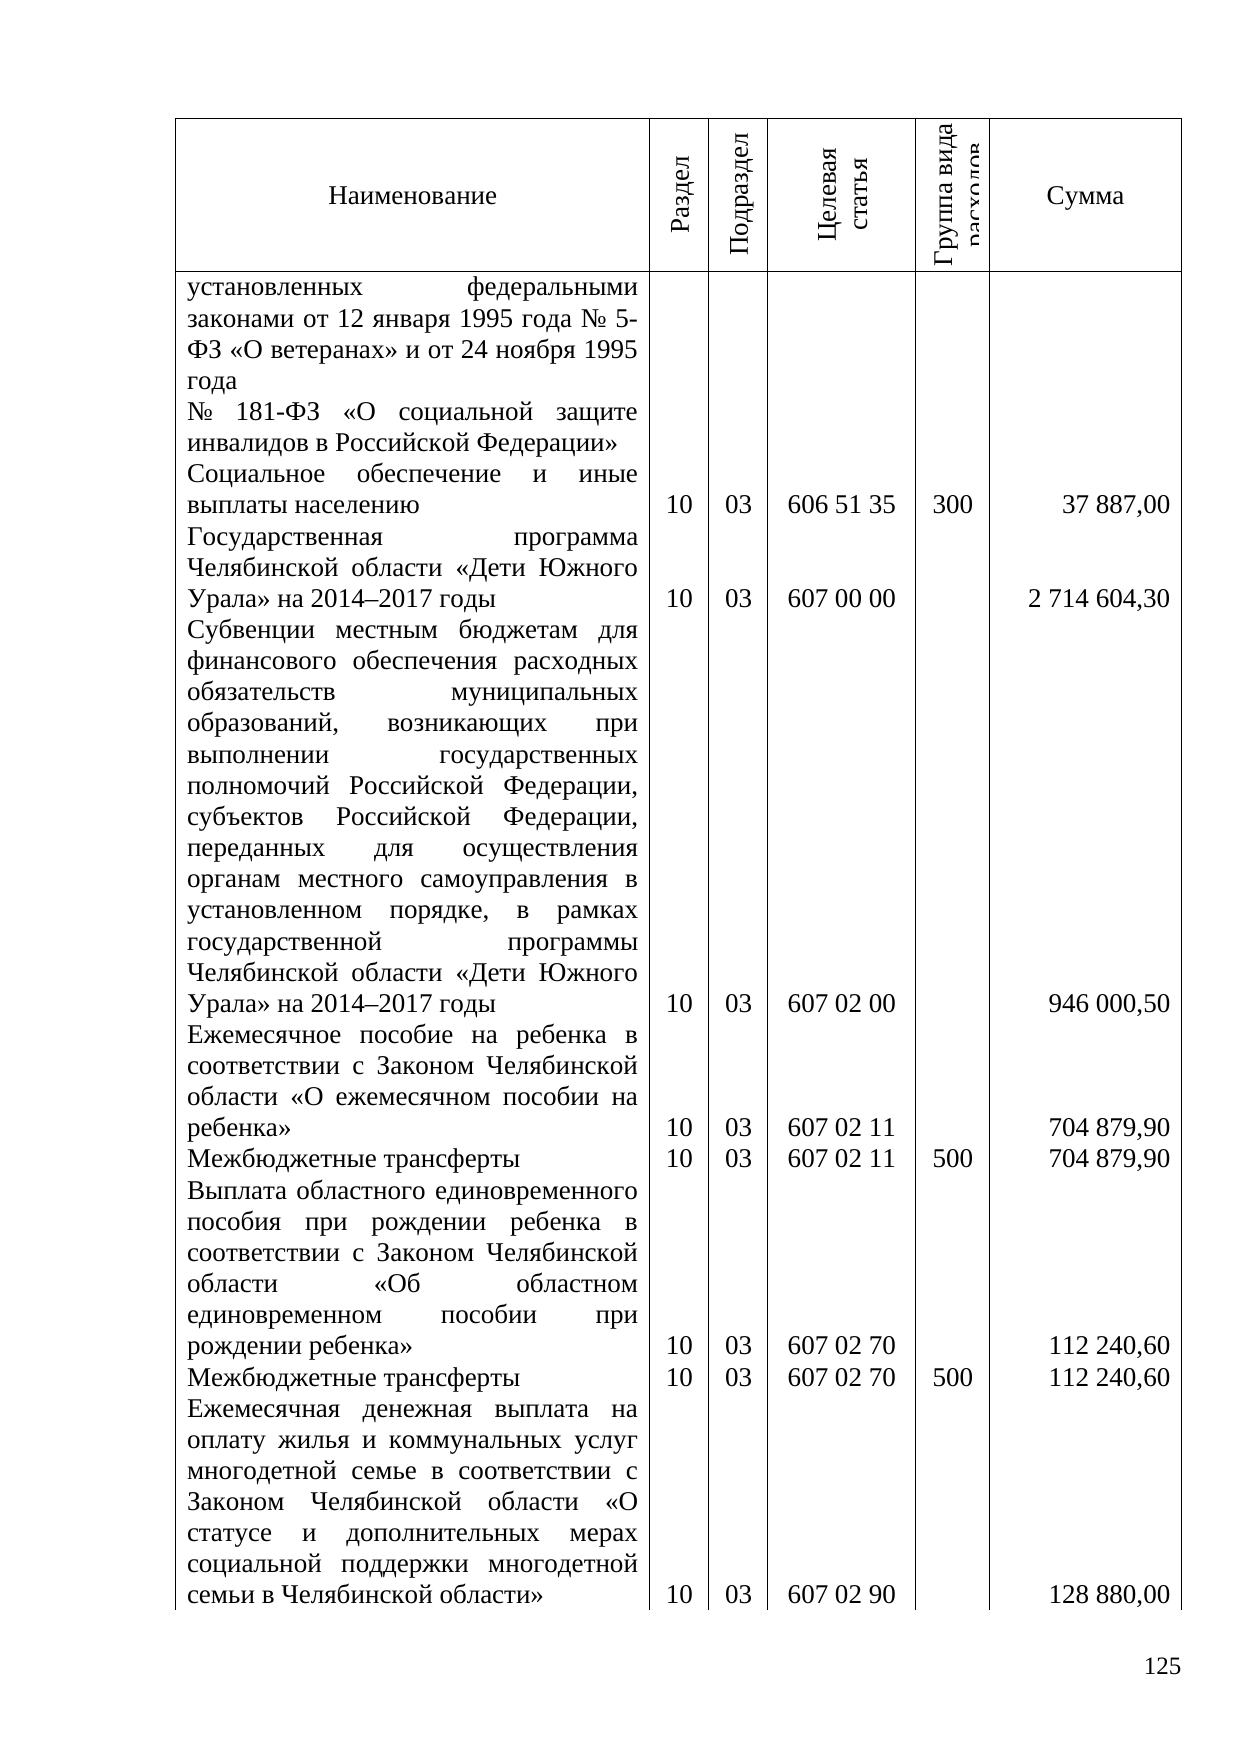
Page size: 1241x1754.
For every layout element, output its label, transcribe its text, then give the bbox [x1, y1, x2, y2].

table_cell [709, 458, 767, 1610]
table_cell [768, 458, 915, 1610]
table_header Группа вида расходов [916, 119, 989, 271]
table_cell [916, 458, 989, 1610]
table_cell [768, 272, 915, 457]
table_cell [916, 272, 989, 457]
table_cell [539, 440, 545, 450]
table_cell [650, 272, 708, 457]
table_header Раздел [650, 119, 708, 271]
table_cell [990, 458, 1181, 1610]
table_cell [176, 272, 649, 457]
table_header Целевая статья [768, 119, 915, 271]
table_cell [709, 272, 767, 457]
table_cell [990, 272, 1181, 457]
table_header Сумма [990, 119, 1181, 271]
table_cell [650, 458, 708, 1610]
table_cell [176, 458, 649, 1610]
table_header Подраздел [709, 119, 767, 271]
table_header Наименование [176, 119, 649, 271]
